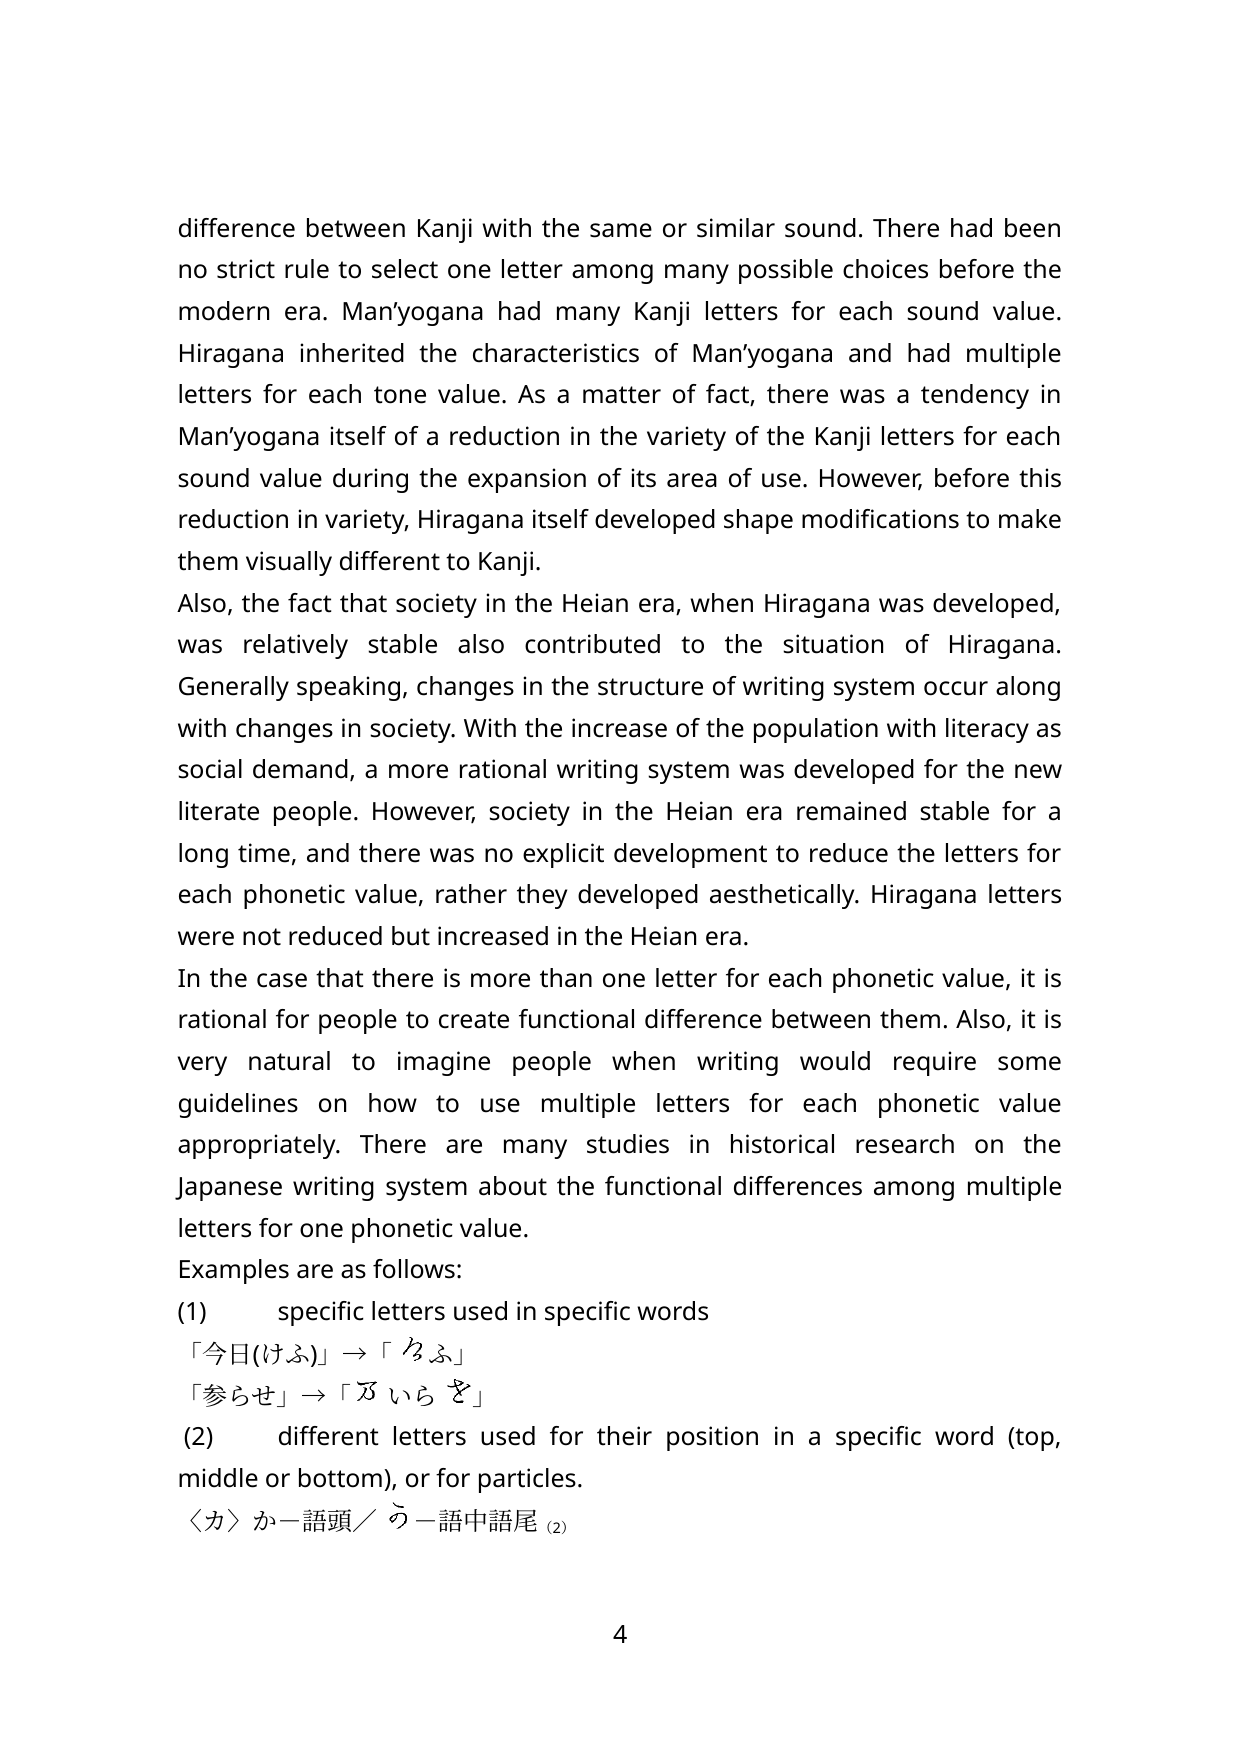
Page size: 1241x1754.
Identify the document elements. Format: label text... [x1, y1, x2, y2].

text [177, 207, 1063, 582]
text Examples are as follows: [177, 1248, 1063, 1290]
text 「参らせ」→「 いら 」 [177, 1373, 1063, 1415]
picture [383, 1501, 413, 1531]
text In the case that there is more than one letter for each phonetic value, it is rational for people to create functional difference between them. Also, it is very natural to imagine people when writing would require some guidelines on how to use multiple letters for each phonetic value appropriately. There are many studies in historical research on the Japanese writing system about the functional differences among multiple letters for one phonetic value. [177, 957, 1063, 1248]
text 〈カ〉か－語頭／ －語中語尾（2） [177, 1498, 1063, 1540]
text 「今日(けふ)」→「 ふ」 [177, 1332, 1063, 1373]
text (2) different letters used for their position in a specific word (top, middle or bottom), or for particles. [177, 1415, 1063, 1498]
picture [351, 1376, 381, 1406]
picture [443, 1376, 473, 1406]
text Also, the fact that society in the Heian era, when Hiragana was developed, was relatively stable also contributed to the situation of Hiragana. Generally speaking, changes in the structure of writing system occur along with changes in society. With the increase of the population with literacy as social demand, a more rational writing system was developed for the new literate people. However, society in the Heian era remained stable for a long time, and there was no explicit development to reduce the letters for each phonetic value, rather they developed aesthetically. Hiragana letters were not reduced but increased in the Heian era. [177, 582, 1063, 957]
text (1) specific letters used in specific words [177, 1290, 1063, 1332]
picture [398, 1334, 428, 1364]
